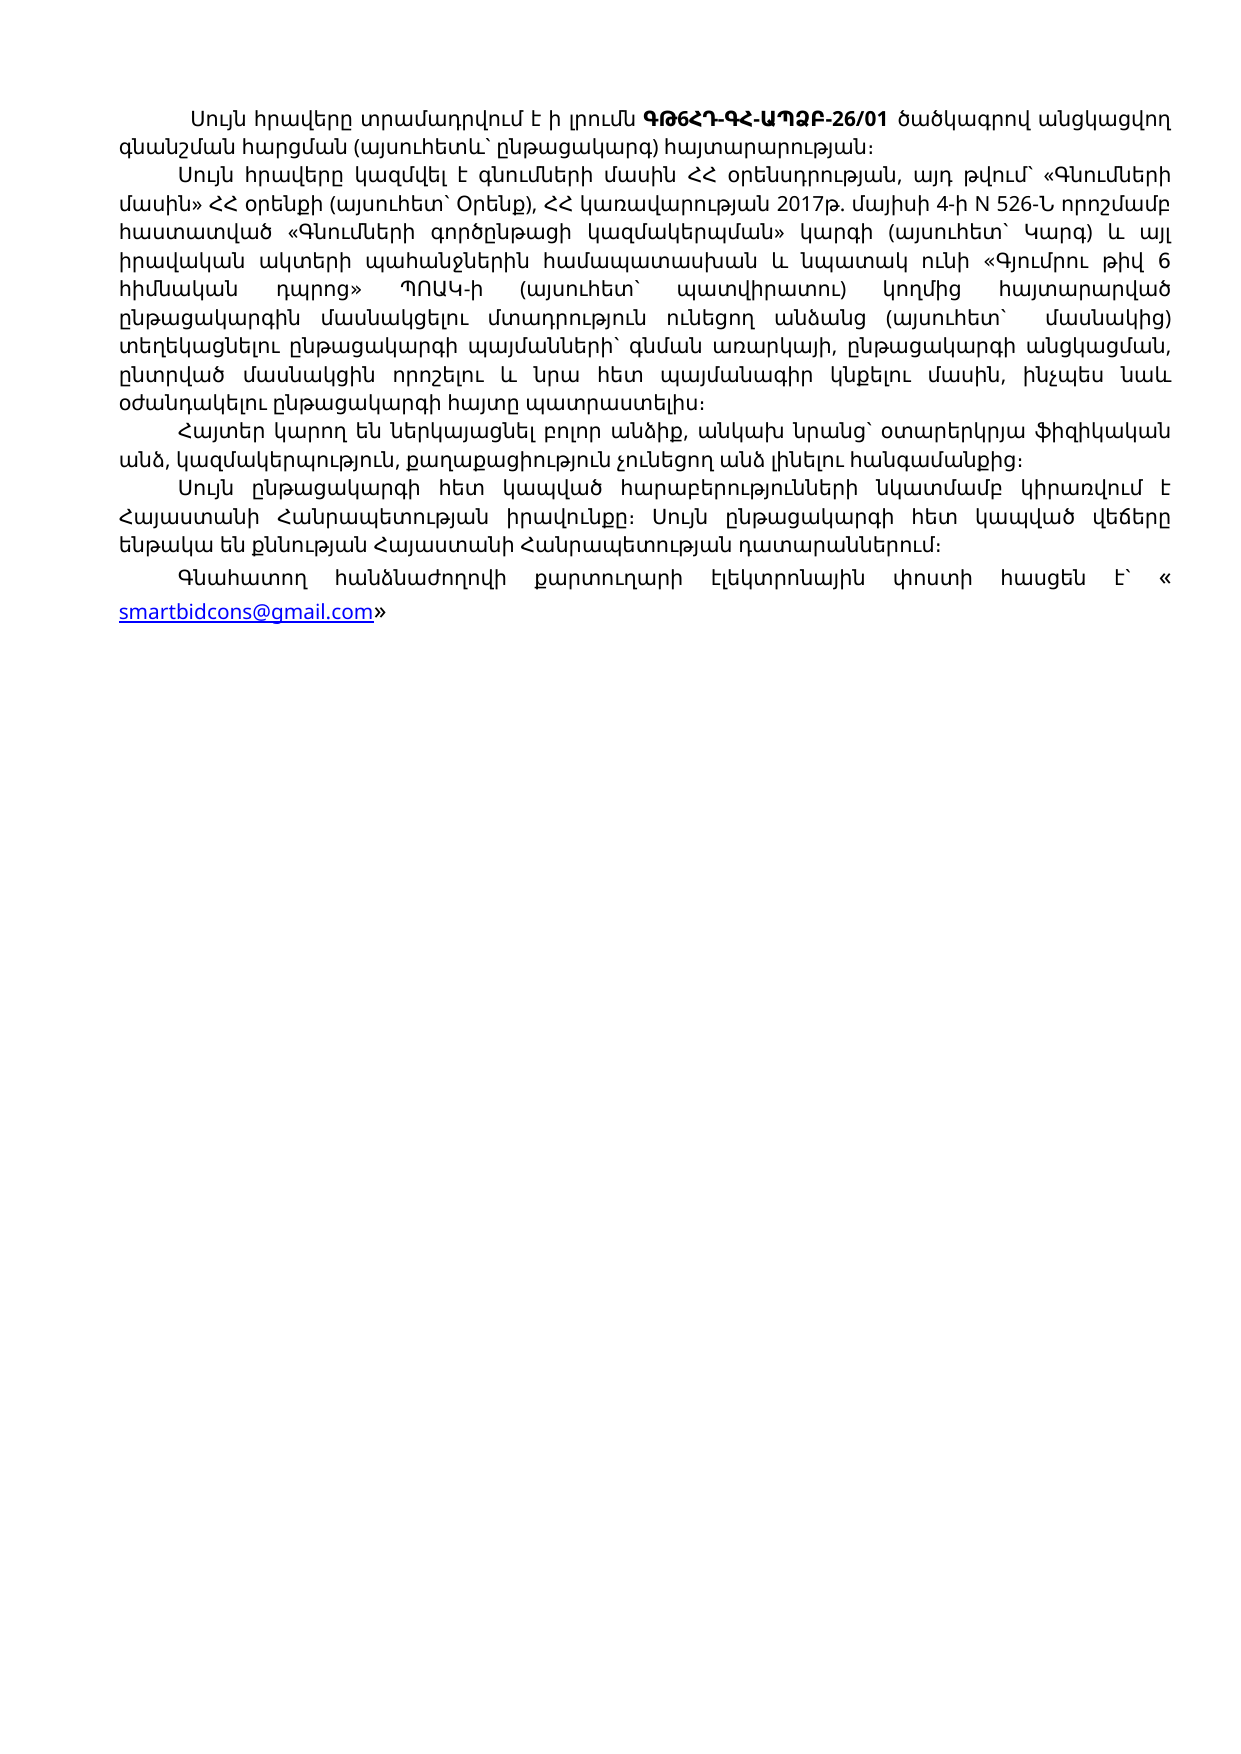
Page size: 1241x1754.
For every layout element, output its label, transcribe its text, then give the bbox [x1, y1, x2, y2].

text Սույն հրավերը կազմվել է գնումների մասին ՀՀ օրենսդրության, այդ թվում` «Գնումների մասին» ՀՀ օրենքի (այսուհետ` Օրենք), ՀՀ կառավարության 2017թ. մայիսի 4-ի N 526-Ն որոշմամբ հաստատված «Գնումների գործընթացի կազմակերպման» կարգի (այսուհետ` Կարգ) և այլ իրավական ակտերի պահանջներին համապատասխան և նպատակ ունի «Գյումրու թիվ 6 հիմնական դպրոց» ՊՈԱԿ-ի (այսուհետ` պատվիրատու) կողմից հայտարարված ընթացակարգին մասնակցելու մտադրություն ունեցող անձանց (այսուհետ` մասնակից) տեղեկացնելու ընթացակարգի պայմանների` գնման առարկայի, ընթացակարգի անցկացման, ընտրված մասնակցին որոշելու և նրա հետ պայմանագիր կնքելու մասին, ինչպես նաև օժանդակելու ընթացակարգի հայտը պատրաստելիս։ [118, 161, 1171, 417]
text Սույն ընթացակարգի հետ կապված հարաբերությունների նկատմամբ կիրառվում է Հայաստանի Հանրապետության իրավունքը։ Սույն ընթացակարգի հետ կապված վեճերը ենթակա են քննության Հայաստանի Հանրապետության դատարաններում։ [118, 473, 1171, 559]
text Սույն հրավերը տրամադրվում է ի լրումն ԳԹ6ՀԴ-ԳՀ-ԱՊՁԲ-26/01 ծածկագրով անցկացվող գնանշման հարցման (այսուհետև` ընթացակարգ) հայտարարության։ [118, 104, 1171, 161]
text Գնահատող հանձնաժողովի քարտուղարի էլեկտրոնային փոստի հասցեն է` « smartbidcons@gmail.com» [118, 559, 1171, 627]
text Հայտեր կարող են ներկայացնել բոլոր անձիք, անկախ նրանց` օտարերկրյա ֆիզիկական անձ, կազմակերպություն, քաղաքացիություն չունեցող անձ լինելու հանգամանքից։ [118, 417, 1171, 473]
